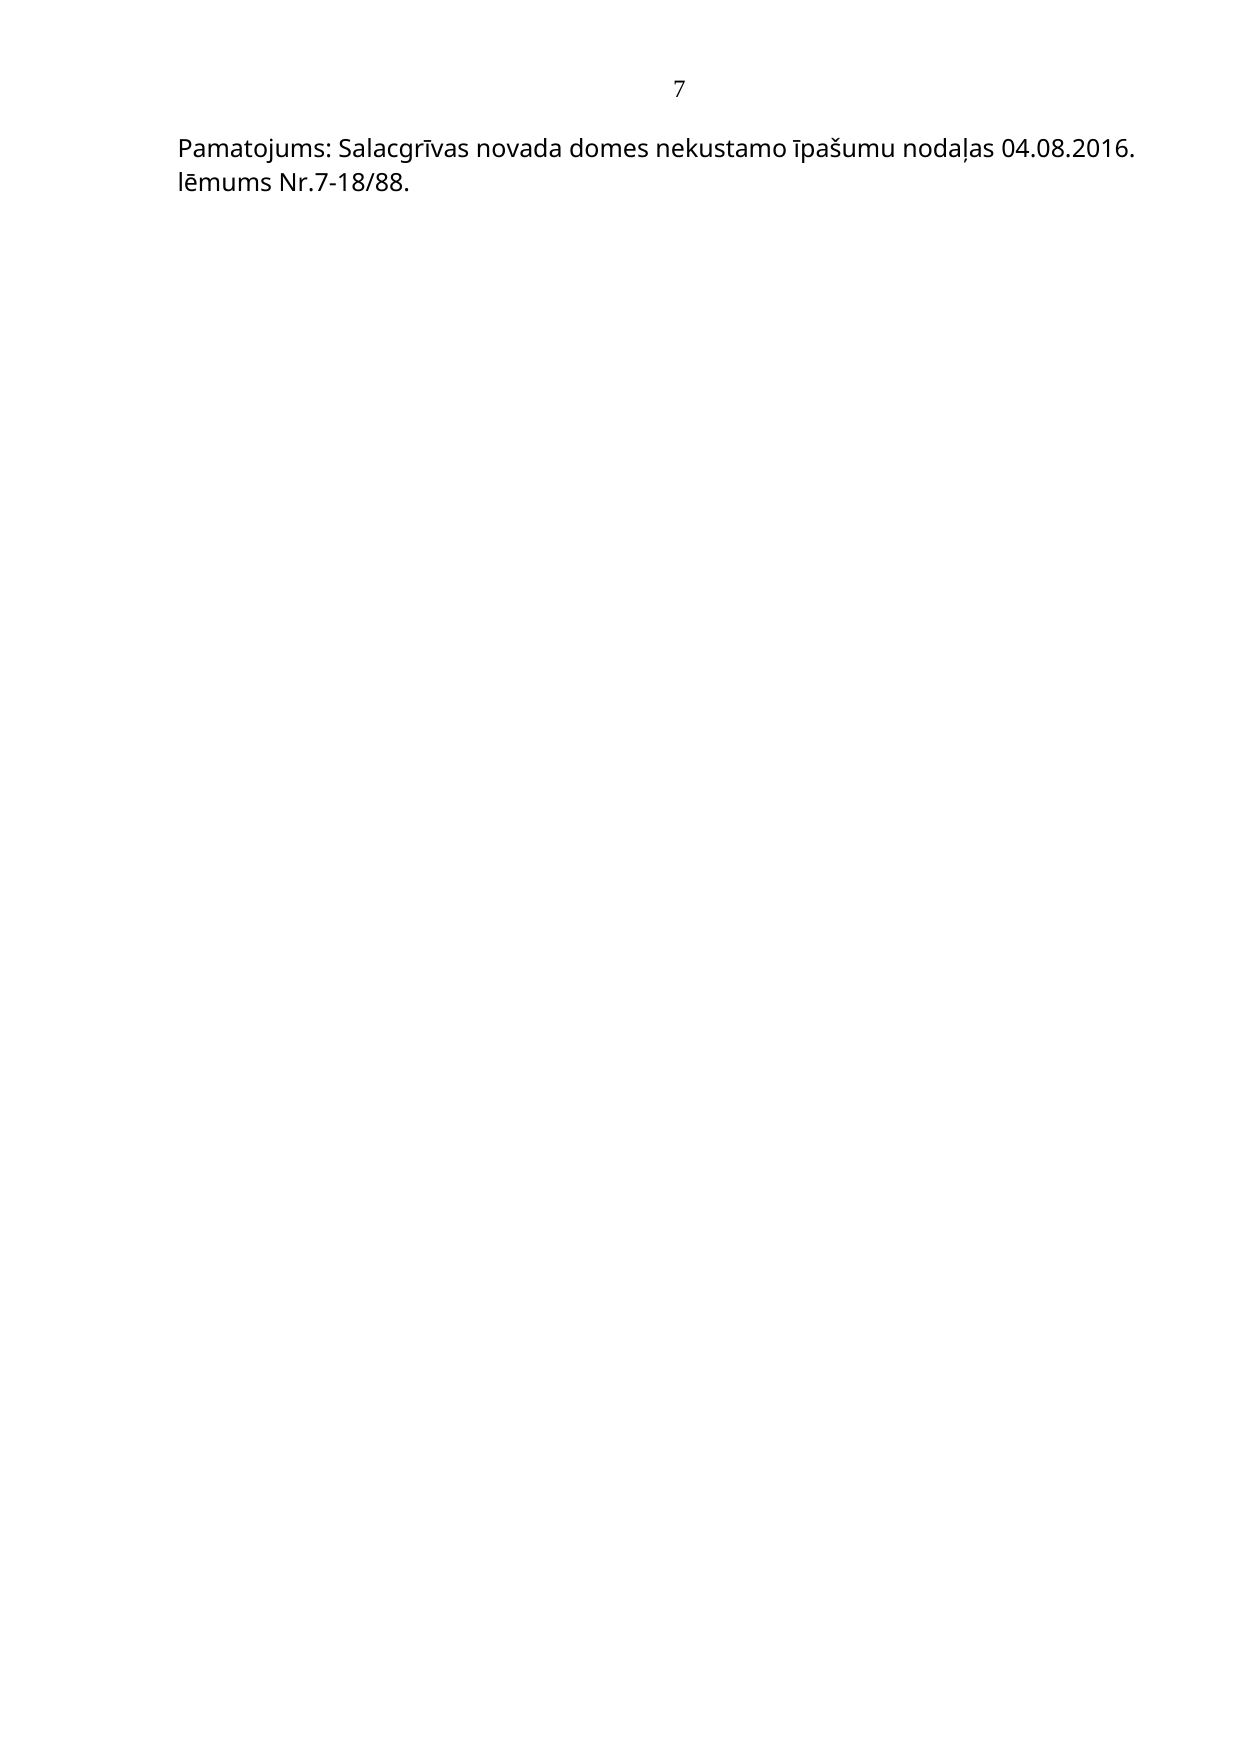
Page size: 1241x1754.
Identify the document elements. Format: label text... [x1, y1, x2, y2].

text Pamatojums: Salacgrīvas novada domes nekustamo īpašumu nodaļas 04.08.2016. lēmums Nr.7-18/88. [177, 131, 1181, 199]
